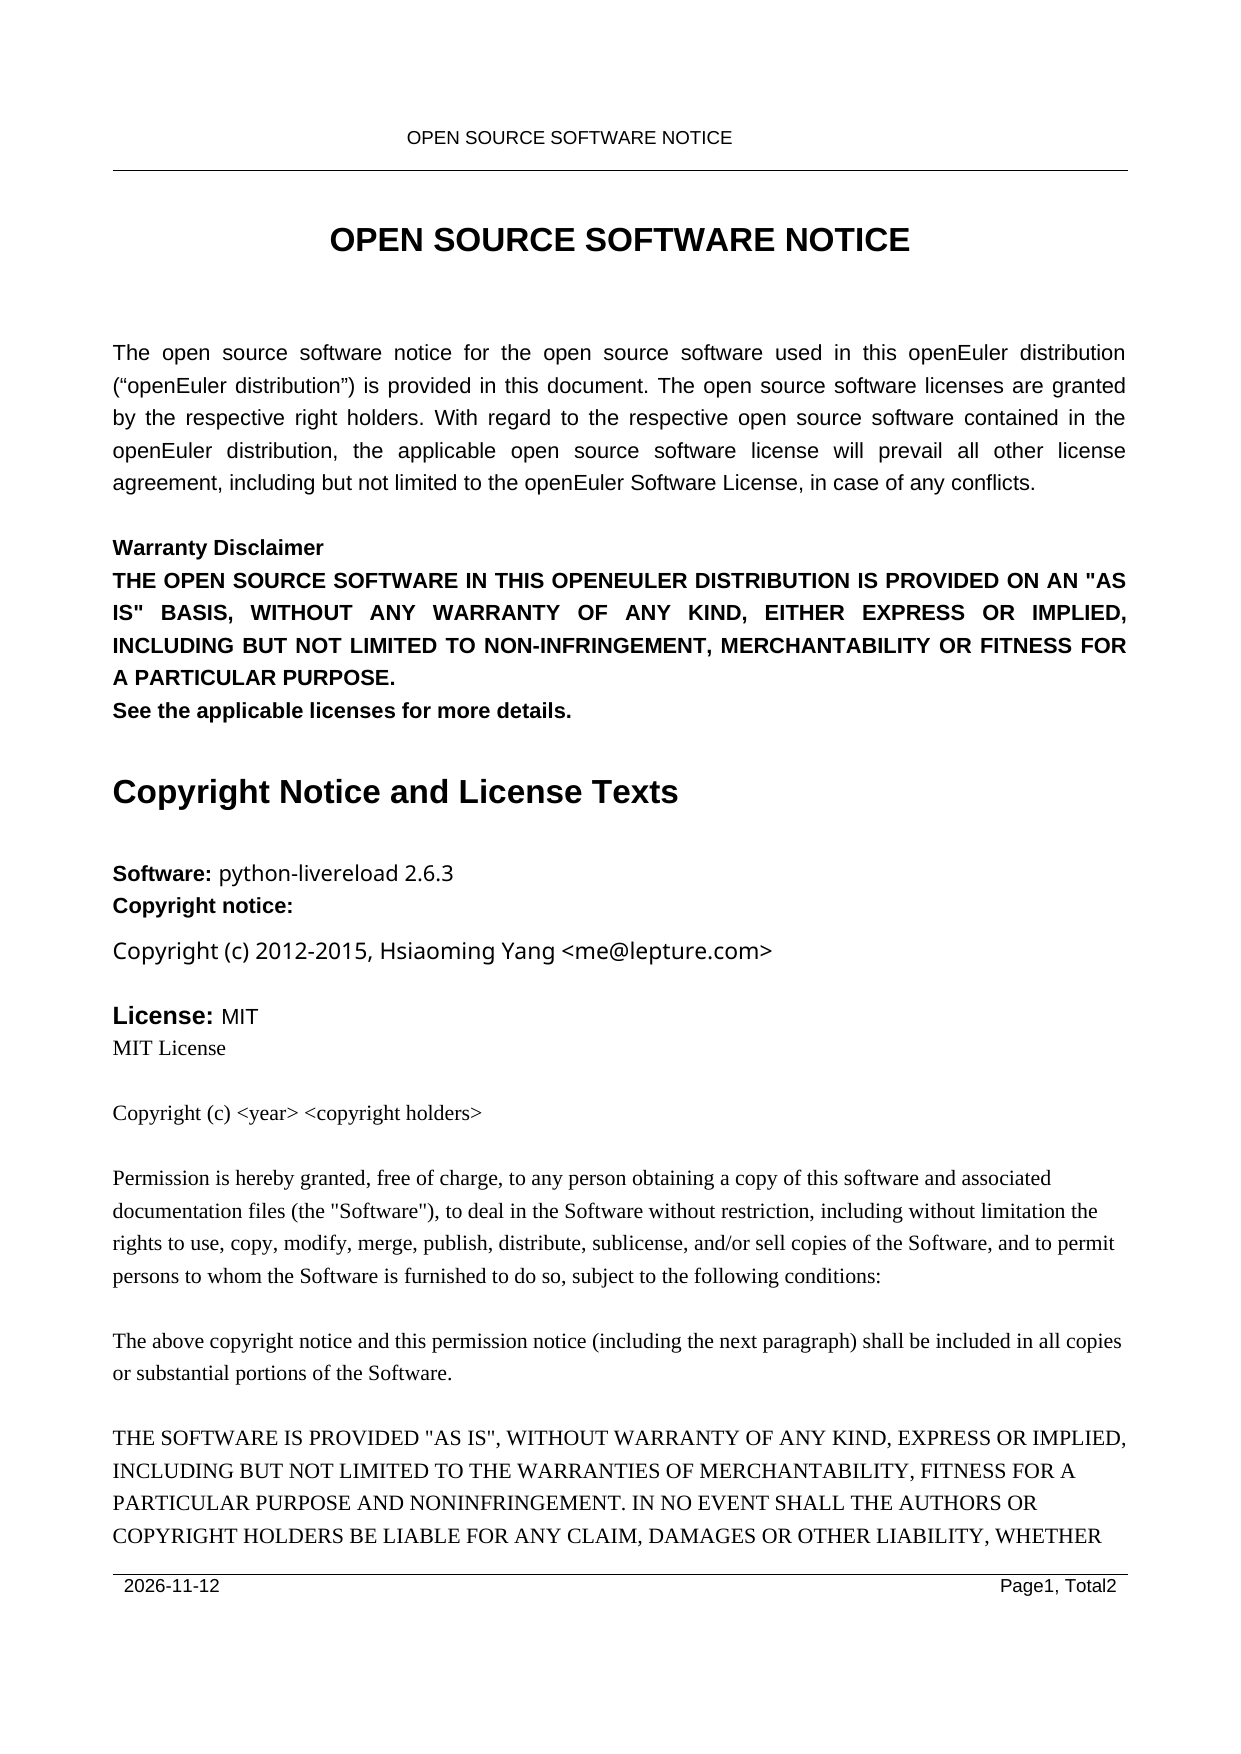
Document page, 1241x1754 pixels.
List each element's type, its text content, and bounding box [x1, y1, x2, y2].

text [112, 1031, 1128, 1551]
text OPEN SOURCE SOFTWARE NOTICE [112, 206, 1128, 271]
text Copyright (c) 2012-2015, Hsiaoming Yang <me@lepture.com> [112, 934, 1128, 999]
text License: MIT [112, 999, 1128, 1031]
text Copyright Notice and License Texts [112, 759, 1128, 824]
text THE OPEN SOURCE SOFTWARE IN THIS OPENEULER DISTRIBUTION IS PROVIDED ON AN "AS IS" BASIS, WITHOUT ANY WARRANTY OF ANY KIND, EITHER EXPRESS OR IMPLIED, INCLUDING BUT NOT LIMITED TO NON-INFRINGEMENT, MERCHANTABILITY OR FITNESS FOR A PARTICULAR PURPOSE. See the applicable licenses for more details. [112, 564, 1128, 726]
text The open source software notice for the open source software used in this openEuler distribution (“openEuler distribution”) is provided in this document. The open source software licenses are granted by the respective right holders. With regard to the respective open source software contained in the openEuler distribution, the applicable open source software license will prevail all other license agreement, including but not limited to the openEuler Software License, in case of any conflicts. [112, 336, 1128, 499]
text Copyright notice: [112, 889, 1128, 921]
title Software: python-livereload 2.6.3 [112, 856, 1128, 889]
text Warranty Disclaimer [112, 531, 1128, 564]
